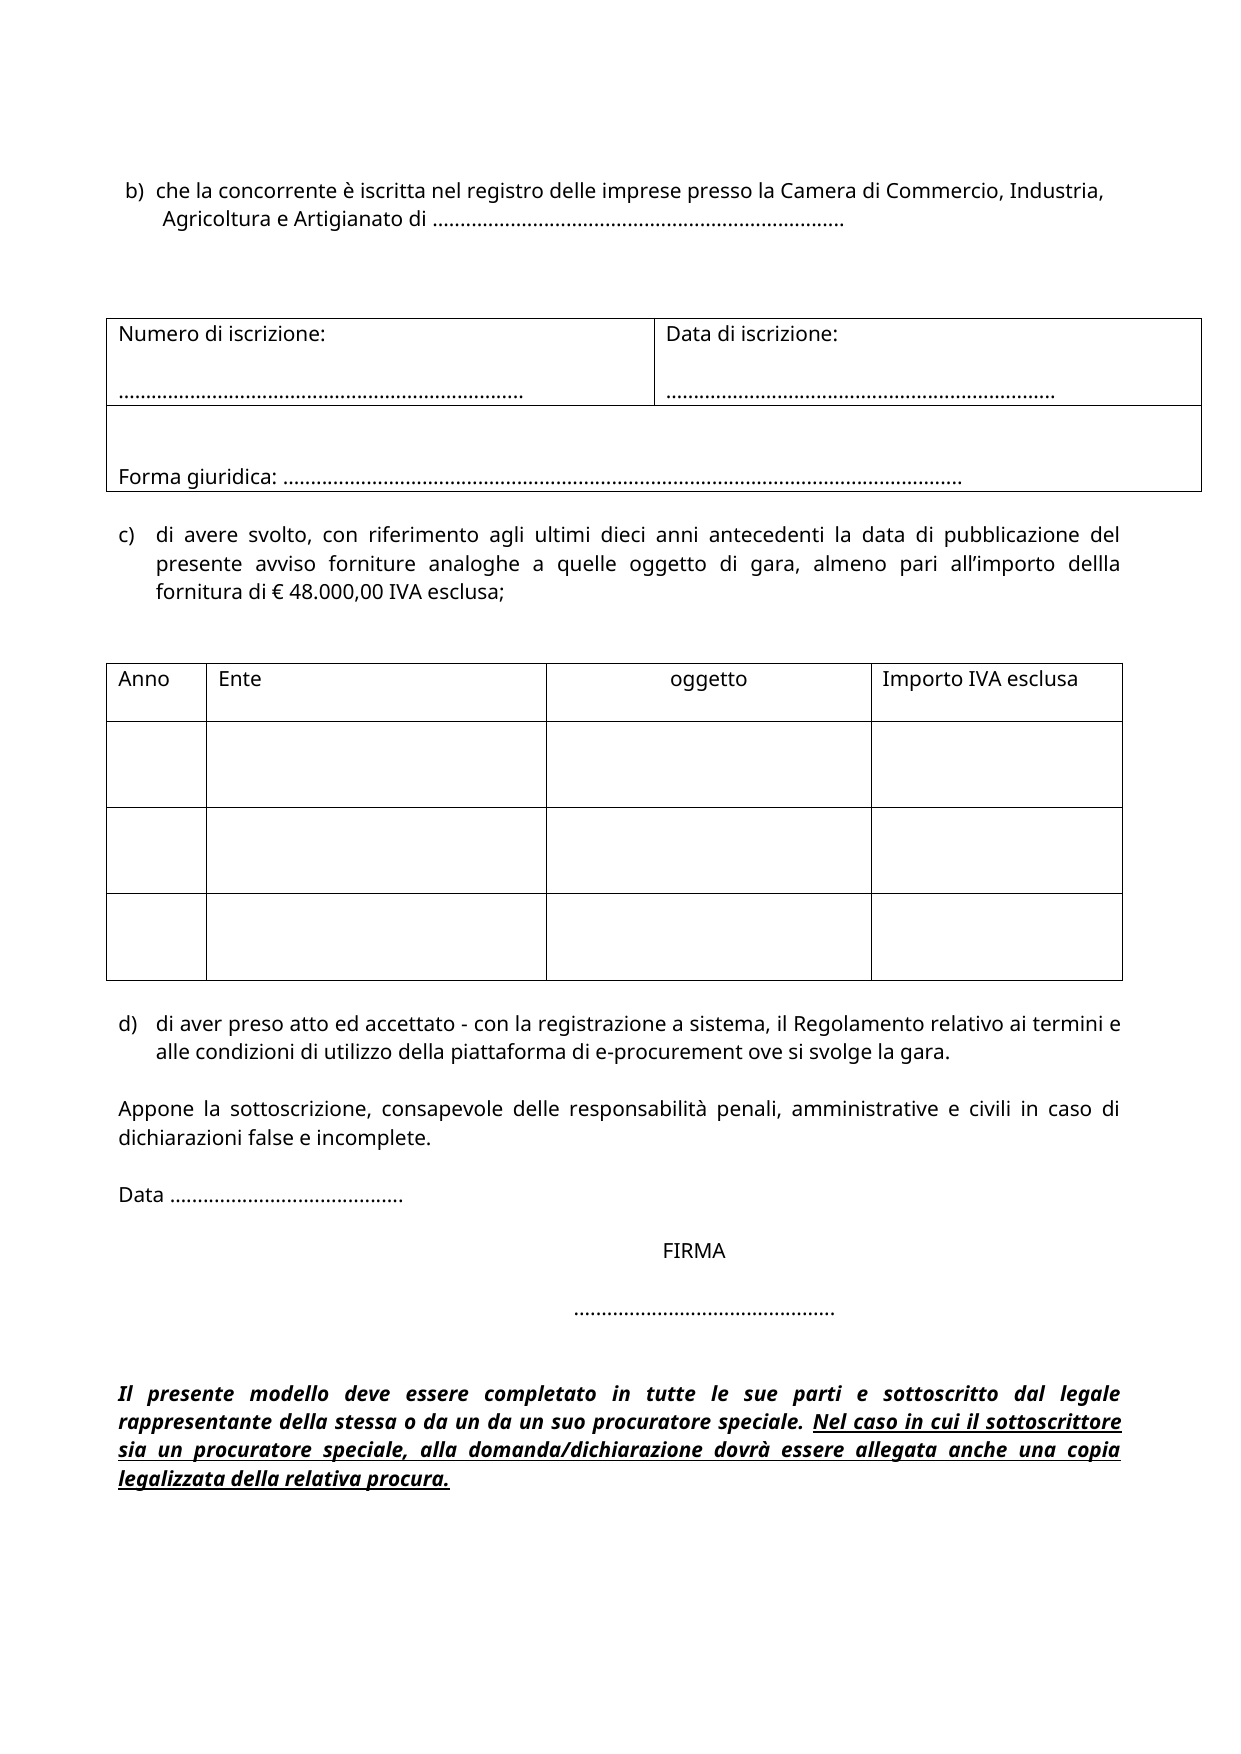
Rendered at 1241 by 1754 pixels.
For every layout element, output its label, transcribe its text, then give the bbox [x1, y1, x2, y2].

table_header Numero di iscrizione: ………….…......................................................... [107, 319, 654, 404]
table_cell [207, 894, 546, 979]
table_cell [107, 894, 206, 979]
text FIRMA [192, 1237, 1122, 1265]
table_cell [872, 808, 1122, 893]
table_cell Forma giuridica: .......................................................................................................................... [107, 406, 1201, 491]
table_cell [107, 722, 206, 807]
text ............................................... [192, 1293, 1122, 1322]
table_cell [547, 894, 871, 979]
text Il presente modello deve essere completato in tutte le sue parti e sottoscritto dal legale rappresentante della stessa o da un da un suo procuratore speciale. Nel caso in cui il sottoscrittore sia un procuratore speciale, alla domanda/dichiarazione dovrà essere allegata anche una copia legalizzata della relativa procura. [118, 1379, 1122, 1492]
table_cell [207, 722, 546, 807]
table_header Anno [107, 664, 206, 721]
table_cell [207, 808, 546, 893]
table_header oggetto [547, 664, 871, 721]
table_header Data di iscrizione: …................................................................... [655, 319, 1201, 404]
list che la concorrente è iscritta nel registro delle imprese presso la Camera di Commercio, Industria, Agricoltura e Artigianato di .......................................................................... [125, 176, 1122, 233]
table_cell [547, 808, 871, 893]
list di aver preso atto ed accettato - con la registrazione a sistema, il Regolamento relativo ai termini e alle condizioni di utilizzo della piattaforma di e-procurement ove si svolge la gara. [118, 1009, 1122, 1066]
table_header Ente [207, 664, 546, 721]
text Appone la sottoscrizione, consapevole delle responsabilità penali, amministrative e civili in caso di dichiarazioni false e incomplete. [118, 1094, 1122, 1151]
text Data …....................................... [118, 1180, 1122, 1208]
table_cell [547, 722, 871, 807]
list di avere svolto, con riferimento agli ultimi dieci anni antecedenti la data di pubblicazione del presente avviso forniture analoghe a quelle oggetto di gara, almeno pari all’importo dellla fornitura di € 48.000,00 IVA esclusa; [118, 520, 1122, 606]
table_header Importo IVA esclusa [872, 664, 1122, 721]
table_cell [872, 722, 1122, 807]
table_cell [872, 894, 1122, 979]
table_cell [107, 808, 206, 893]
